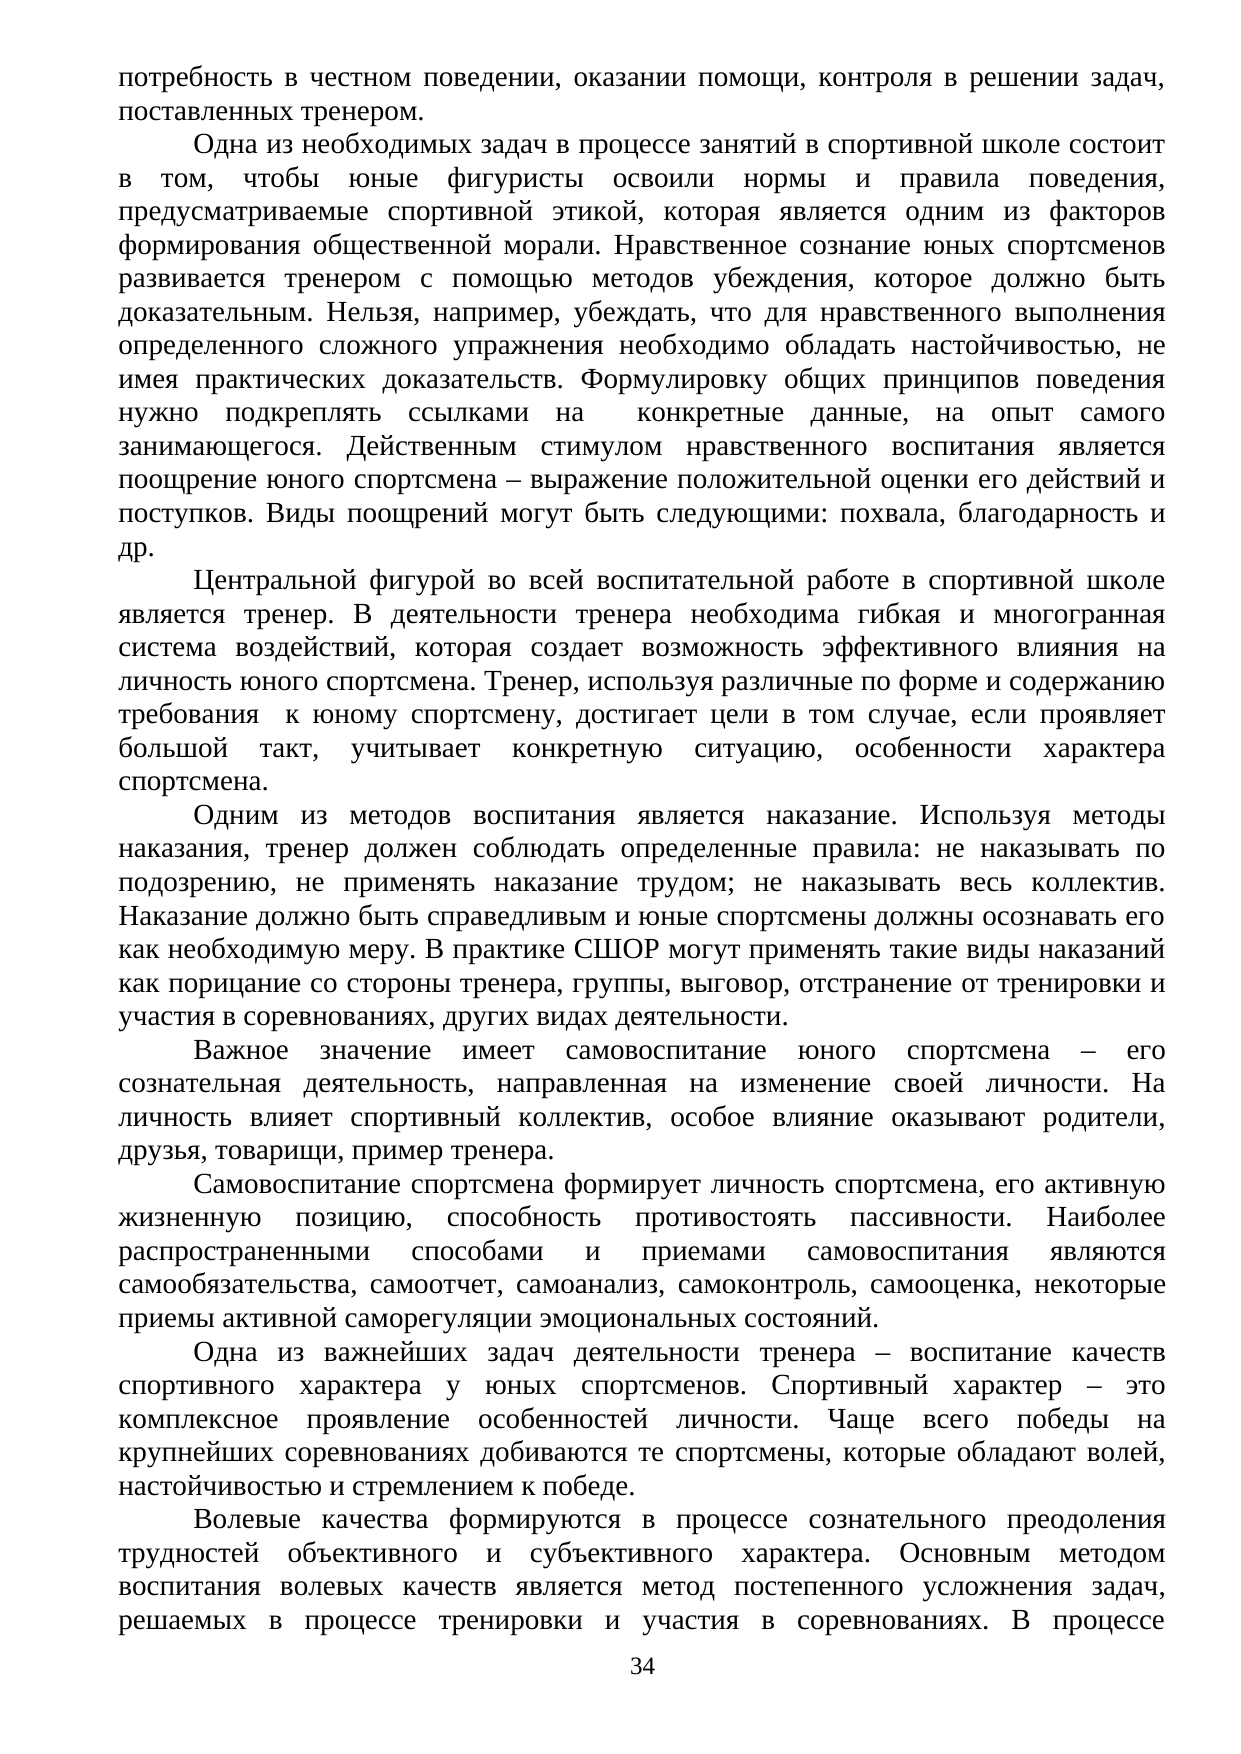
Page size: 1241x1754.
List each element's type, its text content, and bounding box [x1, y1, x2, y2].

text Одна из важнейших задач деятельности тренера – воспитание качеств спортивного характера у юных спортсменов. Спортивный характер – это комплексное проявление особенностей личности. Чаще всего победы на крупнейших соревнованиях добиваются те спортсмены, которые обладают волей, настойчивостью и стремлением к победе. [118, 1334, 1167, 1501]
text Одним из методов воспитания является наказание. Используя методы наказания, тренер должен соблюдать определенные правила: не наказывать по подозрению, не применять наказание трудом; не наказывать весь коллектив. Наказание должно быть справедливым и юные спортсмены должны осознавать его как необходимую меру. В практике СШОР могут применять такие виды наказаний как порицание со стороны тренера, группы, выговор, отстранение от тренировки и участия в соревнованиях, других видах деятельности. [118, 797, 1167, 1032]
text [118, 59, 1167, 126]
text Самовоспитание спортсмена формирует личность спортсмена, его активную жизненную позицию, способность противостоять пассивности. Наиболее распространенными способами и приемами самовоспитания являются самообязательства, самоотчет, самоанализ, самоконтроль, самооценка, некоторые приемы активной саморегуляции эмоциональных состояний. [118, 1166, 1167, 1334]
text Центральной фигурой во всей воспитательной работе в спортивной школе является тренер. В деятельности тренера необходима гибкая и многогранная система воздействий, которая создает возможность эффективного влияния на личность юного спортсмена. Тренер, используя различные по форме и содержанию требования к юному спортсмену, достигает цели в том случае, если проявляет большой такт, учитывает конкретную ситуацию, особенности характера спортсмена. [118, 562, 1167, 797]
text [118, 1501, 1167, 1636]
text Одна из необходимых задач в процессе занятий в спортивной школе состоит в том, чтобы юные фигуристы освоили нормы и правила поведения, предусматриваемые спортивной этикой, которая является одним из факторов формирования общественной морали. Нравственное сознание юных спортсменов развивается тренером с помощью методов убеждения, которое должно быть доказательным. Нельзя, например, убеждать, что для нравственного выполнения определенного сложного упражнения необходимо обладать настойчивостью, не имея практических доказательств. Формулировку общих принципов поведения нужно подкреплять ссылками на конкретные данные, на опыт самого занимающегося. Действенным стимулом нравственного воспитания является поощрение юного спортсмена – выражение положительной оценки его действий и поступков. Виды поощрений могут быть следующими: похвала, благодарность и др. [118, 126, 1167, 562]
text Важное значение имеет самовоспитание юного спортсмена – его сознательная деятельность, направленная на изменение своей личности. На личность влияет спортивный коллектив, особое влияние оказывают родители, друзья, товарищи, пример тренера. [118, 1032, 1167, 1166]
